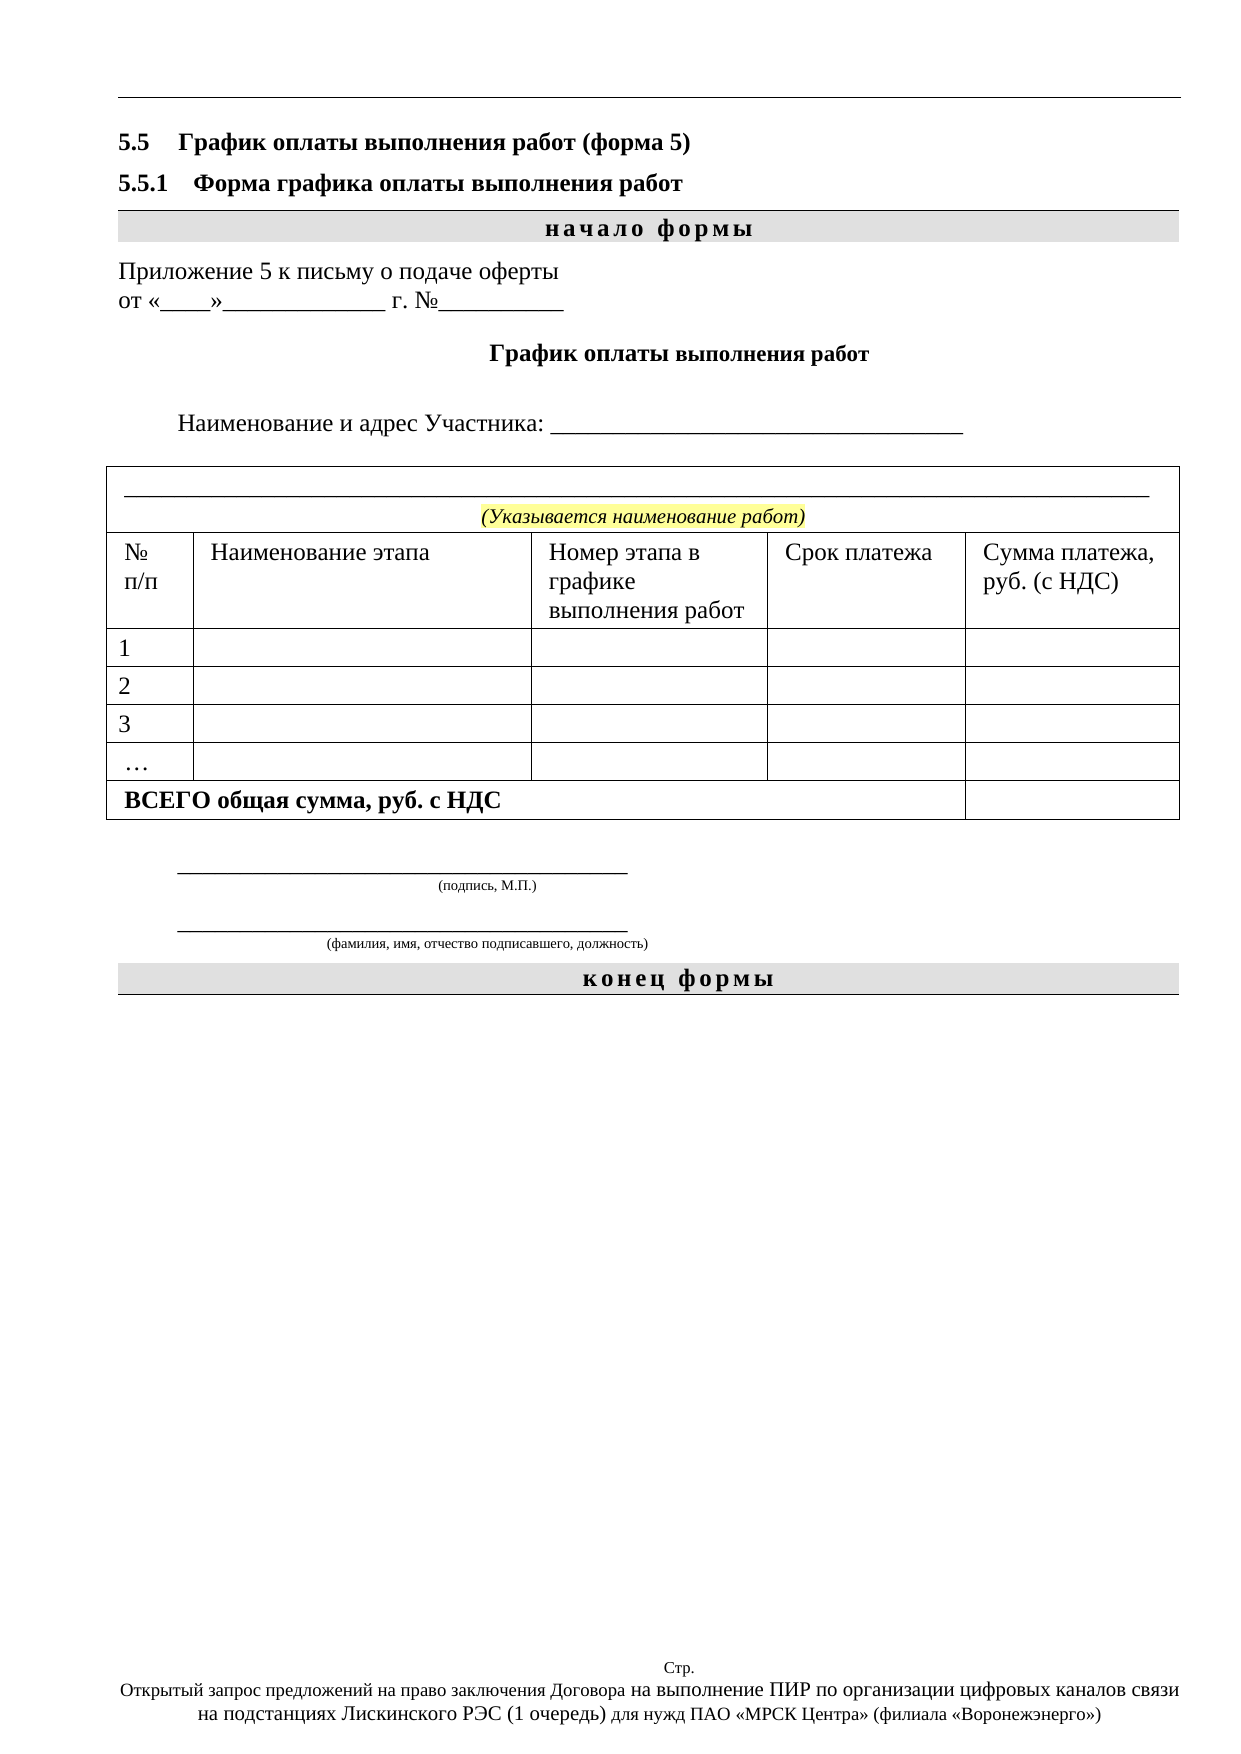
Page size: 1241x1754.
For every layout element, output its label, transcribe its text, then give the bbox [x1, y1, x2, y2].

text Наименование и адрес Участника: _________________________________ [118, 408, 1181, 437]
table_header __________________________________________________________________________________ (Указывается наименование работ) [107, 467, 1179, 532]
table_cell [768, 743, 965, 780]
table_cell [194, 629, 531, 666]
table_cell [768, 667, 965, 704]
table_cell [768, 629, 965, 666]
text График оплаты выполнения работ [118, 338, 1181, 367]
table_cell ВСЕГО общая сумма, руб. с НДС [107, 781, 965, 818]
table_cell [768, 705, 965, 742]
text конец формы [118, 963, 1179, 994]
table_cell Номер этапа в графике выполнения работ [532, 533, 767, 628]
table_cell … [107, 743, 193, 780]
table_cell Наименование этапа [194, 533, 531, 628]
table_cell [532, 743, 767, 780]
subtitle Форма графика оплаты выполнения работ [118, 168, 1181, 197]
table_cell [194, 743, 531, 780]
table_cell [532, 629, 767, 666]
subtitle График оплаты выполнения работ (форма 5) [118, 127, 1181, 156]
table_cell 1 [107, 629, 193, 666]
text начало формы [118, 211, 1179, 242]
text (подпись, М.П.) [118, 877, 797, 906]
table_cell [194, 667, 531, 704]
text (фамилия, имя, отчество подписавшего, должность) [118, 934, 797, 963]
table_cell [966, 629, 1179, 666]
table_cell [966, 705, 1179, 742]
table_cell [966, 667, 1179, 704]
table_cell Срок платежа [768, 533, 965, 628]
table_cell [532, 705, 767, 742]
table_cell [966, 781, 1179, 818]
table_cell № п/п [107, 533, 193, 628]
text Приложение 5 к письму о подаче оферты от «____»_____________ г. №__________ [118, 256, 1181, 313]
table_cell [966, 743, 1179, 780]
text ____________________________________ [118, 848, 1181, 877]
table_cell [194, 705, 531, 742]
table_cell 2 [107, 667, 193, 704]
table_cell Сумма платежа, руб. (с НДС) [966, 533, 1179, 628]
table_cell [532, 667, 767, 704]
text ____________________________________ [118, 906, 1181, 934]
table_cell 3 [107, 705, 193, 742]
